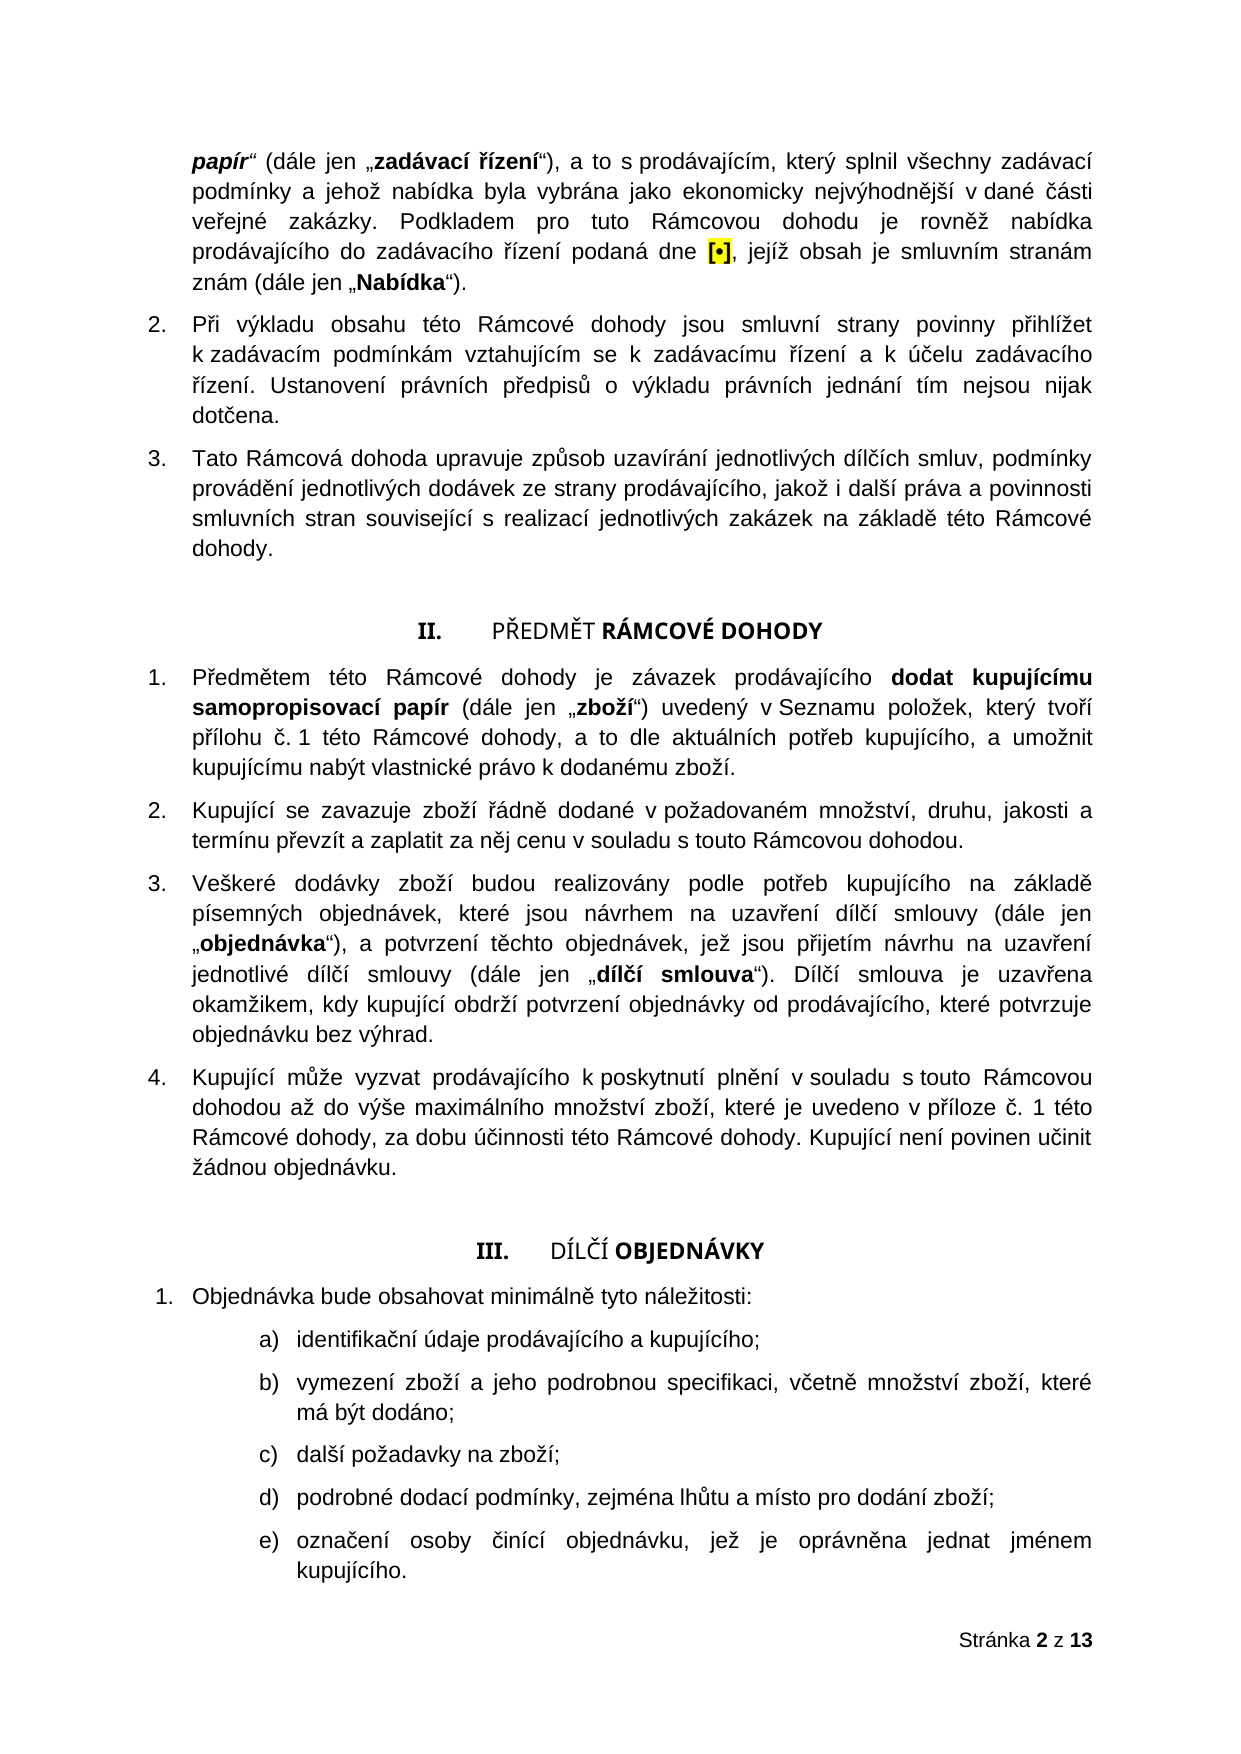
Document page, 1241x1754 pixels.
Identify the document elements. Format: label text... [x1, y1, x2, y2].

list II. PŘEDMĚT RÁMCOVÉ DOHODY [148, 615, 1093, 647]
list Kupující může vyzvat prodávajícího k poskytnutí plnění v souladu s touto Rámcovou dohodou až do výše maximálního množství zboží, které je uvedeno v příloze č. 1 této Rámcové dohody, za dobu účinnosti této Rámcové dohody. Kupující není povinen učinit žádnou objednávku. [148, 1064, 1093, 1181]
list Veškeré dodávky zboží budou realizovány podle potřeb kupujícího na základě písemných objednávek, které jsou návrhem na uzavření dílčí smlouvy (dále jen „objednávka“), a potvrzení těchto objednávek, jež jsou přijetím návrhu na uzavření jednotlivé dílčí smlouvy (dále jen „dílčí smlouva“). Dílčí smlouva je uzavřena okamžikem, kdy kupující obdrží potvrzení objednávky od prodávajícího, které potvrzuje objednávku bez výhrad. [148, 870, 1093, 1047]
list Objednávka bude obsahovat minimálně tyto náležitosti: [155, 1283, 1093, 1309]
list vymezení zboží a jeho podrobnou specifikaci, včetně množství zboží, které má být dodáno; [259, 1368, 1093, 1425]
list Tato Rámcová dohoda upravuje způsob uzavírání jednotlivých dílčích smluv, podmínky provádění jednotlivých dodávek ze strany prodávajícího, jakož i další práva a povinnosti smluvních stran související s realizací jednotlivých zakázek na základě této Rámcové dohody. [148, 444, 1093, 561]
list podrobné dodací podmínky, zejména lhůtu a místo pro dodání zboží; [259, 1484, 1093, 1510]
list označení osoby činící objednávku, jež je oprávněna jednat jménem kupujícího. [259, 1527, 1093, 1583]
list Kupující se zavazuje zboží řádně dodané v požadovaném množství, druhu, jakosti a termínu převzít a zaplatit za něj cenu v souladu s touto Rámcovou dohodou. [148, 797, 1093, 854]
list další požadavky na zboží; [259, 1441, 1093, 1468]
list Předmětem této Rámcové dohody je závazek prodávajícího dodat kupujícímu samopropisovací papír (dále jen „zboží“) uvedený v Seznamu položek, který tvoří přílohu č. 1 této Rámcové dohody, a to dle aktuálních potřeb kupujícího, a umožnit kupujícímu nabýt vlastnické právo k dodanému zboží. [148, 664, 1093, 781]
list Při výkladu obsahu této Rámcové dohody jsou smluvní strany povinny přihlížet k zadávacím podmínkám vztahujícím se k zadávacímu řízení a k účelu zadávacího řízení. Ustanovení právních předpisů o výkladu právních jednání tím nejsou nijak dotčena. [148, 311, 1093, 428]
list identifikační údaje prodávajícího a kupujícího; [259, 1326, 1093, 1352]
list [148, 148, 1093, 295]
list III. DÍLČÍ OBJEDNÁVKY [148, 1234, 1093, 1266]
